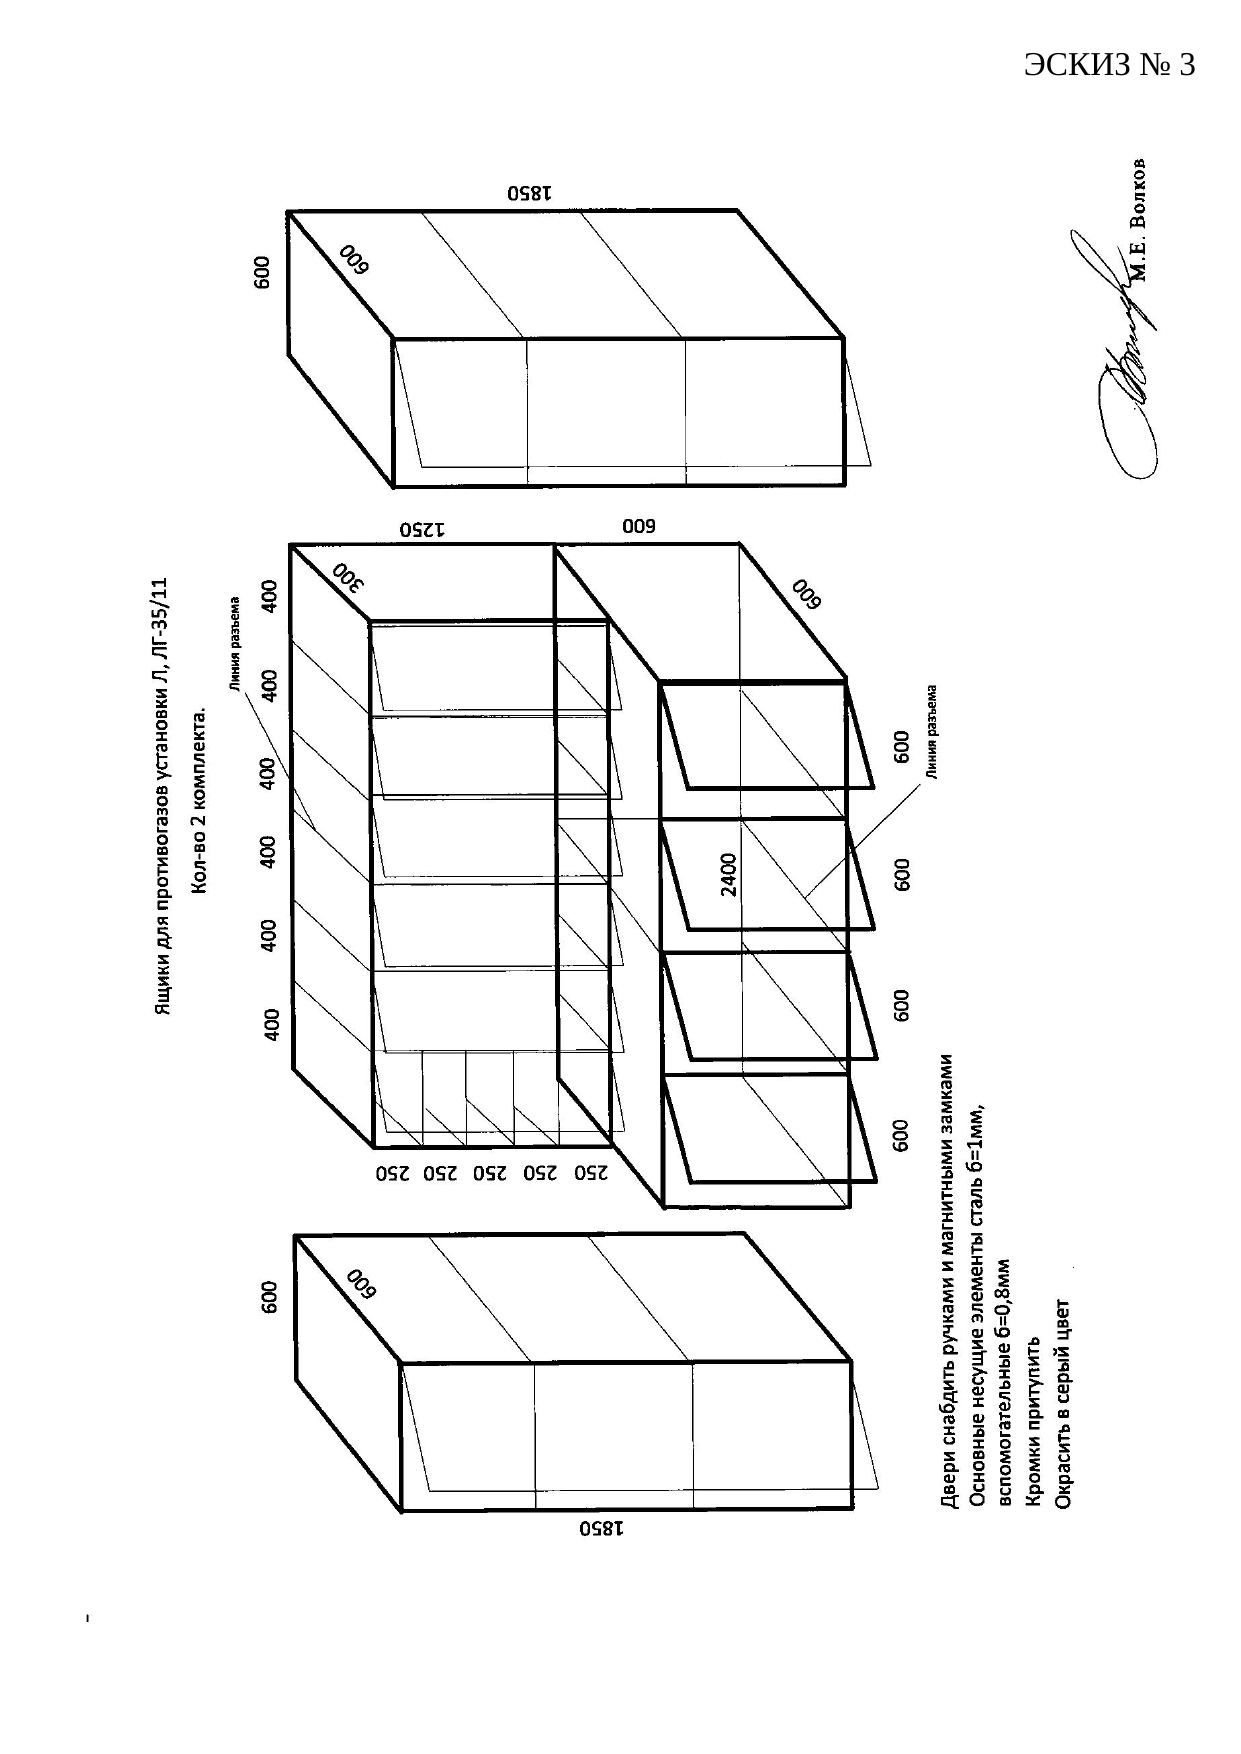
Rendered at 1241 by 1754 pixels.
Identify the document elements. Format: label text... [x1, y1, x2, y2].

text ЭСКИЗ № 3 [59, 44, 1196, 83]
